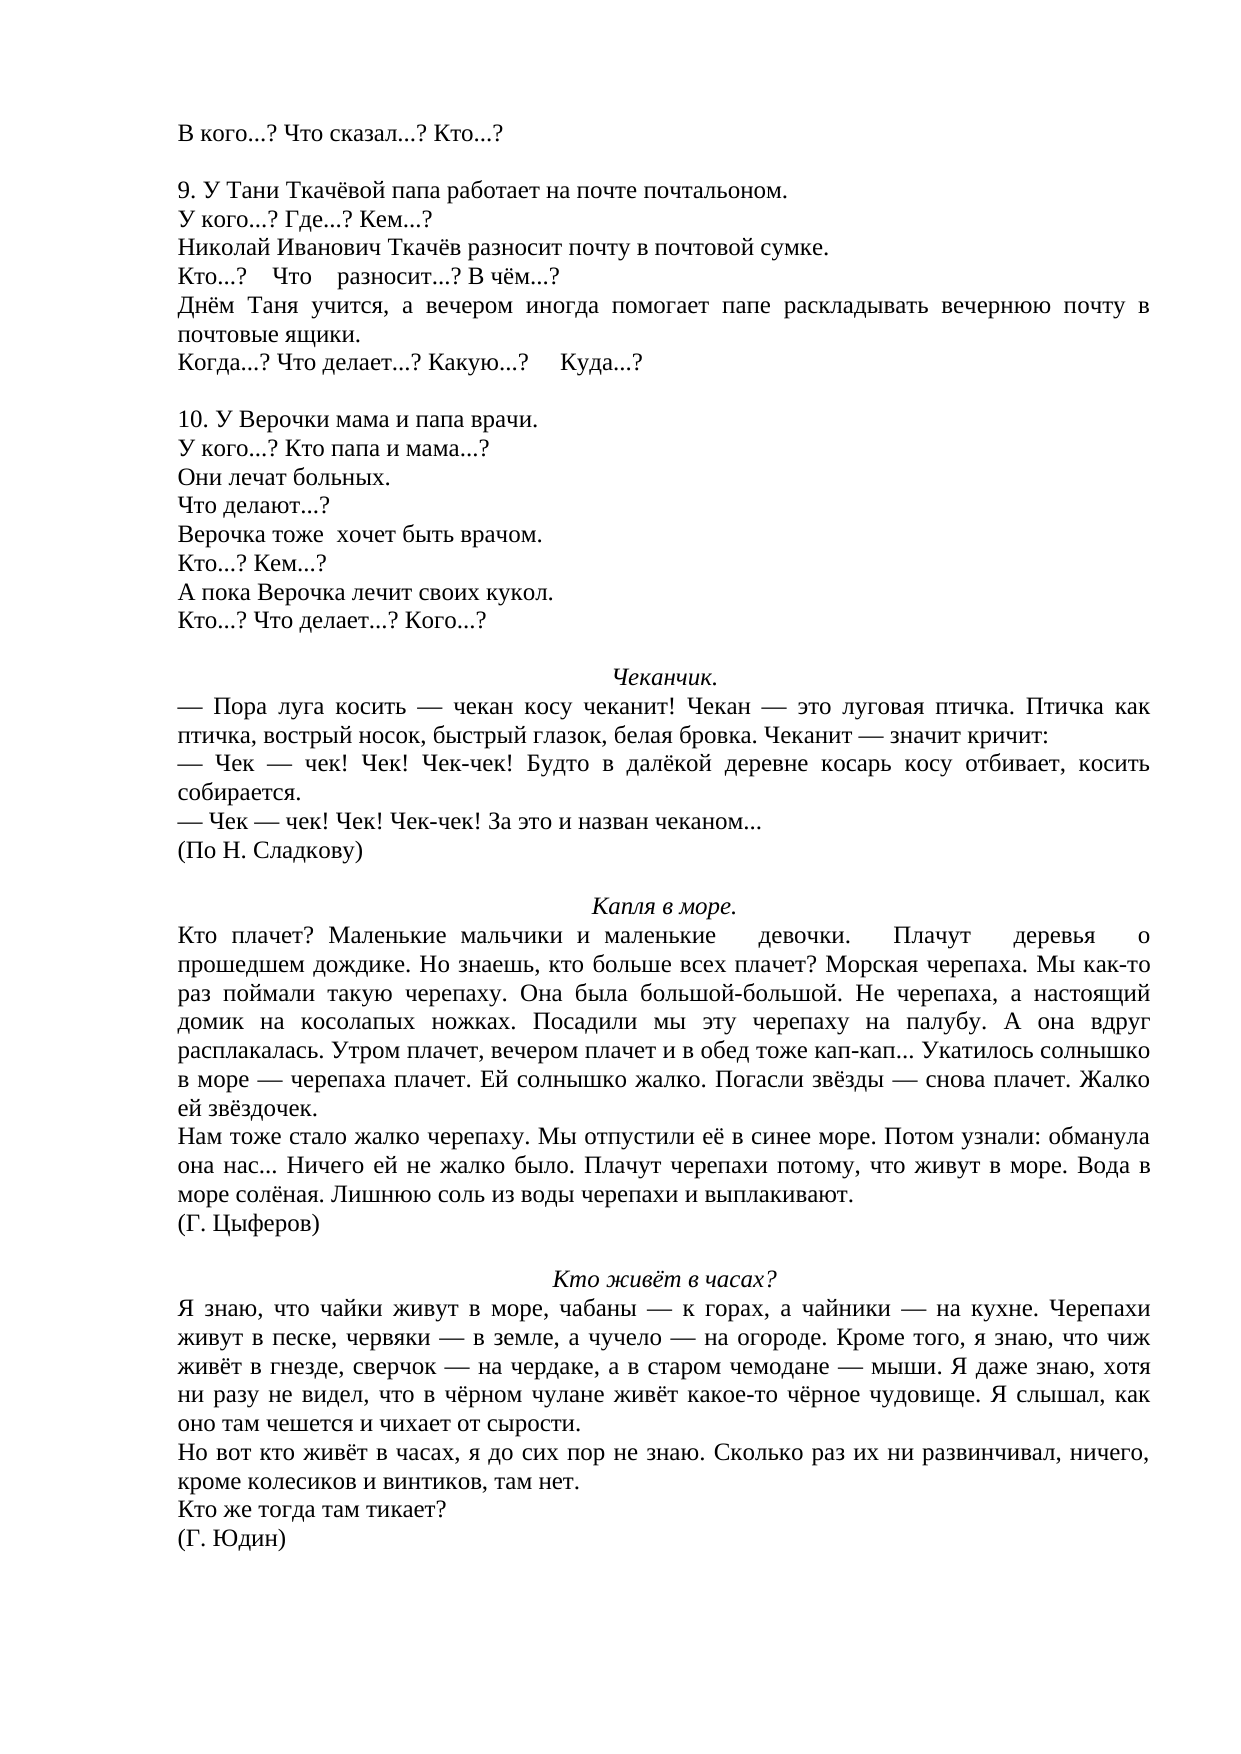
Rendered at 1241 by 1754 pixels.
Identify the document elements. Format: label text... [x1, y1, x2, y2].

text — Чек — чек! Чек! Чек-чек! За это и назван чеканом... [177, 806, 1152, 835]
text Что делают...? [177, 490, 1152, 519]
text Николай Иванович Ткачёв разносит почту в почтовой сумке. [177, 232, 1152, 261]
text Днём Таня учится, а вечером иногда помогает папе раскладывать вечернюю почту в почтовые ящики. [177, 290, 1152, 347]
text Когда...? Что делает...? Какую...? Куда...? [177, 347, 1152, 376]
text Кто...? Что разносит...? В чём...? [177, 261, 1152, 290]
text Кто...? Кем...? [177, 548, 1152, 577]
text (Г. Цыферов) [177, 1208, 1152, 1236]
text Нам тоже стало жалко черепаху. Мы отпустили её в синее море. Потом узнали: обманула она нас... Ничего ей не жалко было. Плачут черепахи потому, что живут в море. Вода в море солёная. Лишнюю соль из воды черепахи и выплакивают. [177, 1121, 1152, 1208]
text Кто живёт в часах? [177, 1264, 1152, 1293]
text 10. У Верочки мама и папа врачи. [177, 404, 1152, 433]
text — Чек — чек! Чек! Чек-чек! Будто в далёкой деревне косарь косу отбивает, косить собирается. [177, 748, 1152, 806]
text У кого...? Кто папа и мама...? [177, 433, 1152, 462]
text Они лечат больных. [177, 462, 1152, 490]
text (По Н. Сладкову) [177, 835, 1152, 863]
text Чеканчик. [177, 662, 1152, 691]
text Кто плачет? Маленькие мальчики и маленькие девочки. Плачут деревья о прошедшем дождике. Но знаешь, кто больше всех плачет? Морская черепаха. Мы как-то раз поймали такую черепаху. Она была большой-большой. Не черепаха, а настоящий домик на косолапых ножках. Посадили мы эту черепаху на палубу. А она вдруг расплакалась. Утром плачет, вечером плачет и в обед тоже кап-кап... Укатилось солнышко в море — черепаха плачет. Ей солнышко жалко. Погасли звёзды — снова плачет. Жалко ей звёздочек. [177, 920, 1152, 1121]
text В кого...? Что сказал...? Кто...? [177, 118, 1152, 147]
text Кто...? Что делает...? Кого...? [177, 605, 1152, 634]
text Капля в море. [177, 891, 1152, 920]
text Верочка тоже хочет быть врачом. [177, 519, 1152, 548]
text А пока Верочка лечит своих кукол. [177, 577, 1152, 605]
text Я знаю, что чайки живут в море, чабаны — к горах, а чайники — на кухне. Черепахи живут в песке, червяки — в земле, а чучело — на огороде. Кроме того, я знаю, что чиж живёт в гнезде, сверчок — на чердаке, а в старом чемодане — мыши. Я даже знаю, хотя ни разу не видел, что в чёрном чулане живёт какое-то чёрное чудовище. Я слышал, как оно там чешется и чихает от сырости. [177, 1293, 1152, 1437]
text Но вот кто живёт в часах, я до сих пор не знаю. Сколько раз их ни развинчивал, ничего, кроме колесиков и винтиков, там нет. [177, 1437, 1152, 1494]
text — Пора луга косить — чекан косу чеканит! Чекан — это луговая птичка. Птичка как птичка, вострый носок, быстрый глазок, белая бровка. Чеканит — значит кричит: [177, 691, 1152, 748]
text У кого...? Где...? Кем...? [177, 204, 1152, 232]
text Кто же тогда там тикает? [177, 1494, 1152, 1523]
text (Г. Юдин) [177, 1523, 1152, 1552]
text 9. У Тани Ткачёвой папа работает на почте почтальоном. [177, 175, 1152, 204]
